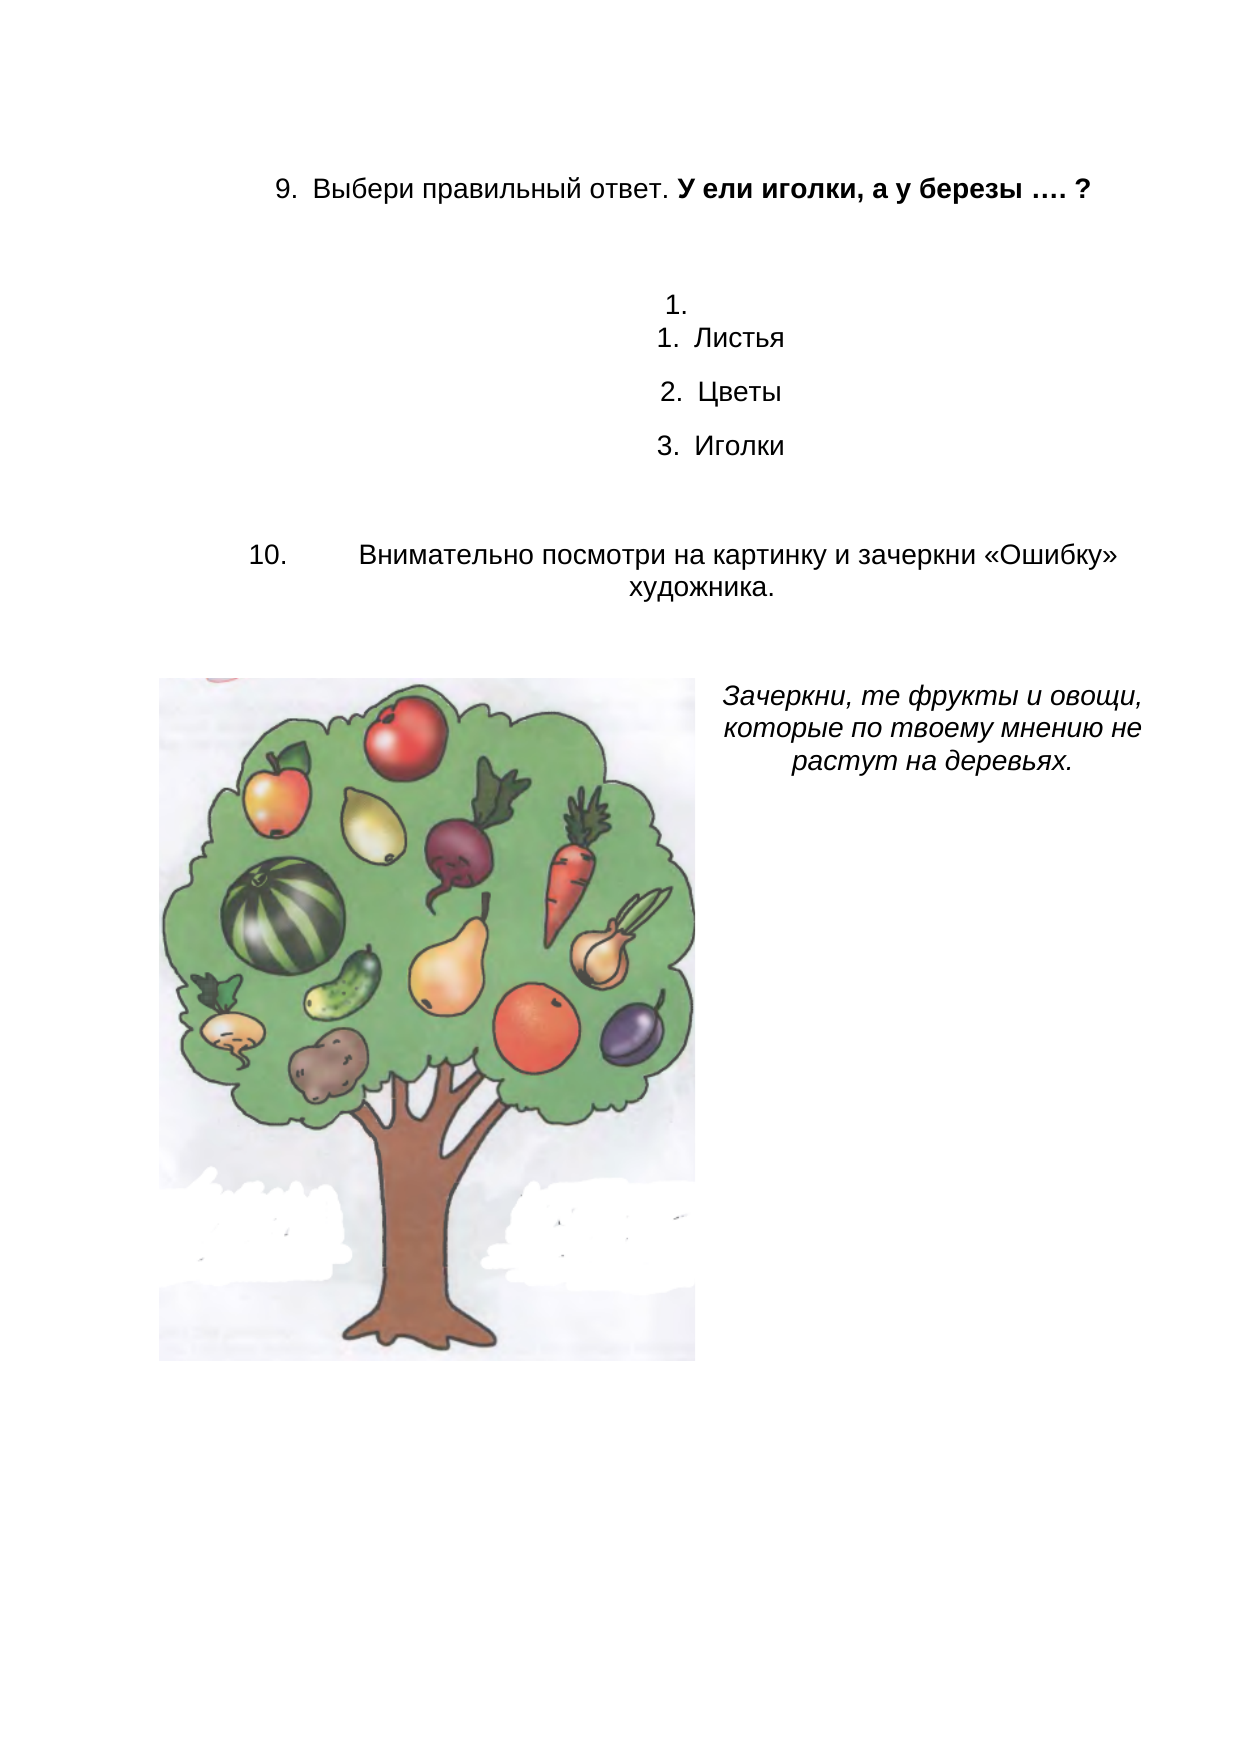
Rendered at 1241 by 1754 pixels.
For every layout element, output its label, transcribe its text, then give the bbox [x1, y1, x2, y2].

list Цветы [290, 375, 1152, 407]
picture [159, 678, 696, 1361]
list Внимательно посмотри на картинку и зачеркни «Ошибку» художника. [215, 538, 1152, 602]
list Иголки [290, 429, 1152, 462]
text Зачеркни, те фрукты и овощи, которые по твоему мнению не растут на деревьях. [696, 679, 1152, 776]
list Листья [290, 321, 1152, 353]
list Выбери правильный ответ. У ели иголки, а у березы …. ? [215, 172, 1152, 205]
